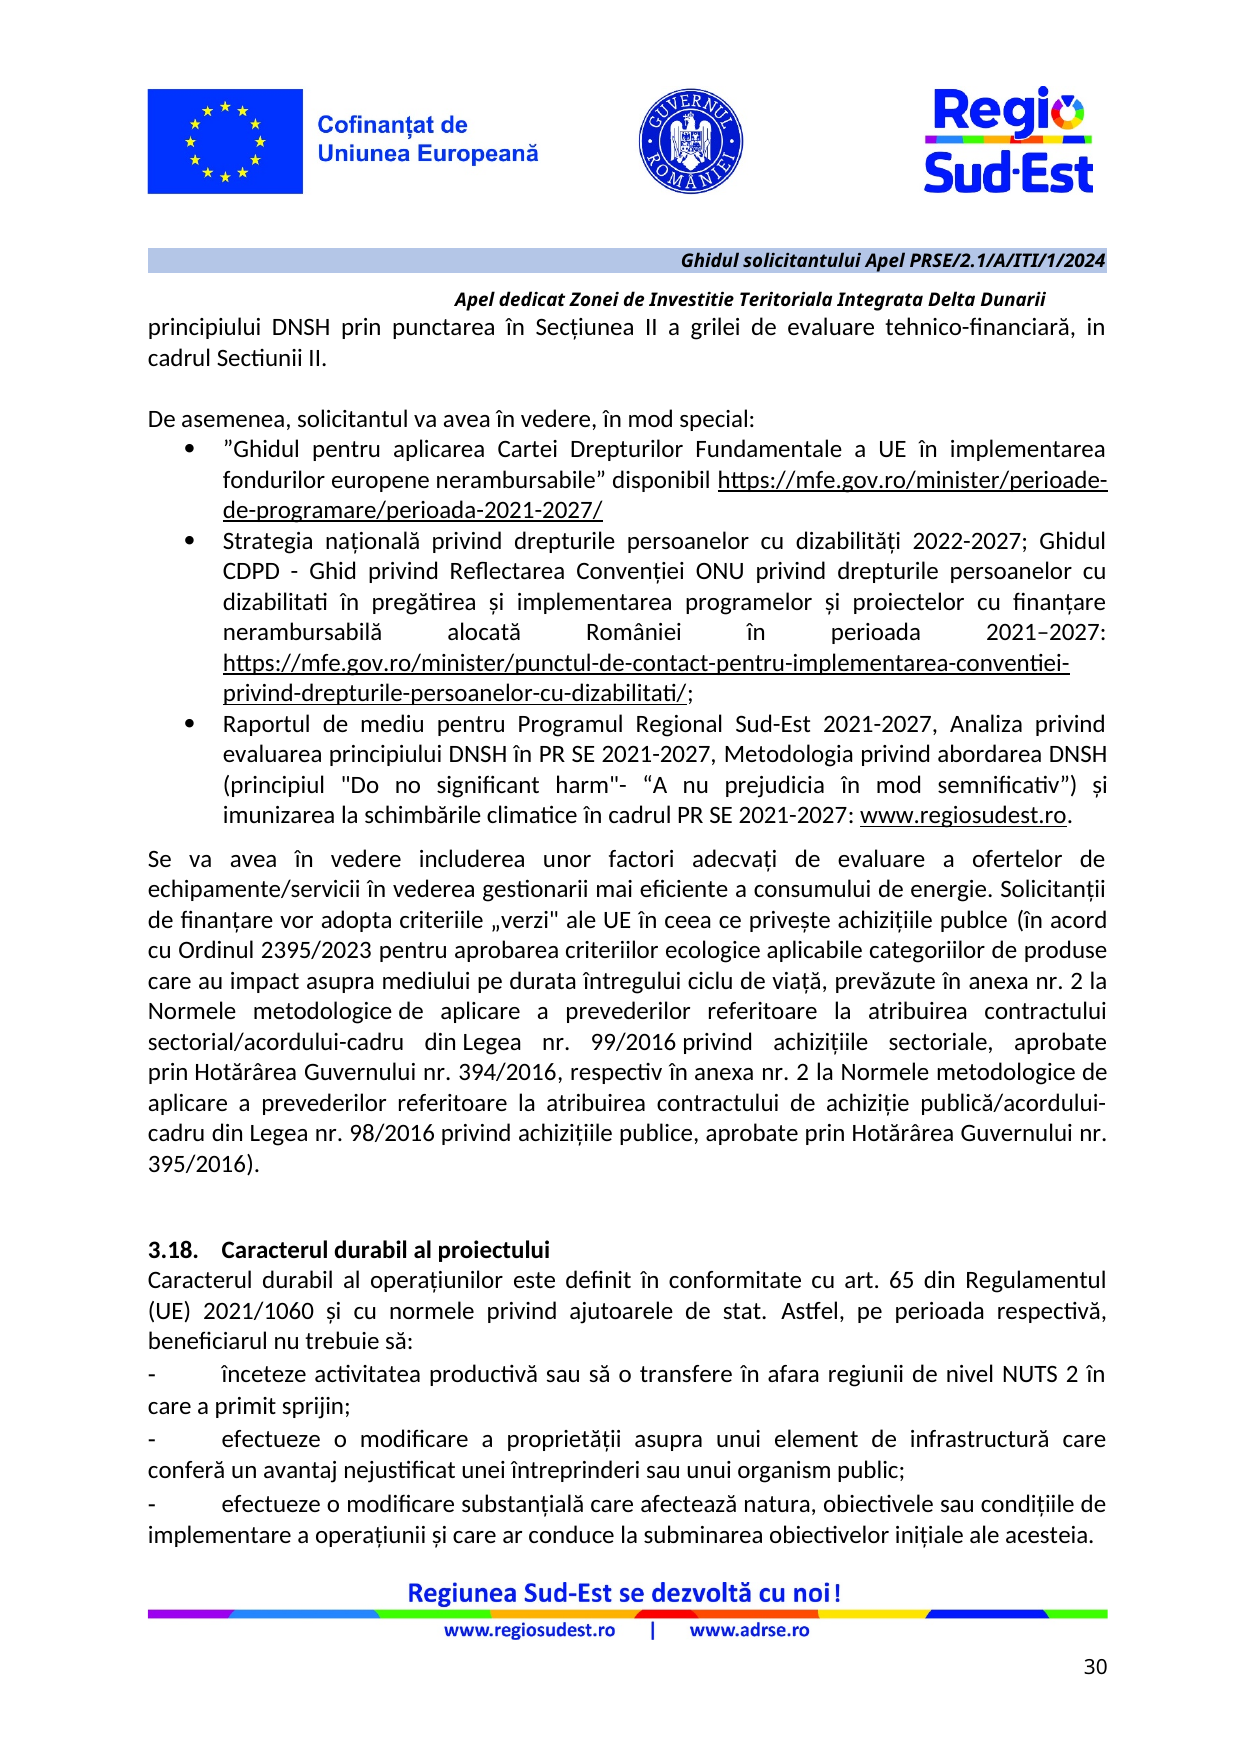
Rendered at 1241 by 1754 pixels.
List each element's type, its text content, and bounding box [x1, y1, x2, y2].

subtitle Caracterul durabil al proiectului [148, 1234, 1107, 1264]
picture [147, 86, 1093, 195]
picture [147, 1582, 1108, 1640]
text Caracterul durabil al operațiunilor este definit în conformitate cu art. 65 din Regulamentul (UE) 2021/1060 și cu normele privind ajutoarele de stat. Astfel, pe perioada respectivă, beneficiarul nu trebuie să: [148, 1264, 1107, 1356]
list Strategia națională privind drepturile persoanelor cu dizabilități 2022-2027; Ghidul CDPD - Ghid privind Reflectarea Convenției ONU privind drepturile persoanelor cu dizabilitati în pregătirea și implementarea programelor și proiectelor cu finanțare nerambursabilă alocată României în perioada 2021–2027: https://mfe.gov.ro/minister/punctul-de-contact-pentru-implementarea-conventiei-privind-drepturile-persoanelor-cu-dizabilitati/; [185, 525, 1107, 708]
list ”Ghidul pentru aplicarea Cartei Drepturilor Fundamentale a UE în implementarea fondurilor europene nerambursabile” disponibil https://mfe.gov.ro/minister/perioade-de-programare/perioada-2021-2027/ [185, 433, 1107, 525]
list efectueze o modificare a proprietății asupra unui element de infrastructură care conferă un avantaj nejustificat unei întreprinderi sau unui organism public; [148, 1421, 1107, 1485]
text De asemenea, solicitantul va avea în vedere, în mod special: [148, 403, 1107, 433]
text Se va avea în vedere includerea unor factori adecvați de evaluare a ofertelor de echipamente/servicii în vederea gestionarii mai eficiente a consumului de energie. Solicitanții de finanțare vor adopta criteriile „verzi" ale UE în ceea ce privește achizițiile publce (în acord cu Ordinul 2395/2023 pentru aprobarea criteriilor ecologice aplicabile categoriilor de produse care au impact asupra mediului pe durata întregului ciclu de viață, prevăzute în anexa nr. 2 la Normele metodologice de aplicare a prevederilor referitoare la atribuirea contractului sectorial/acordului-cadru din Legea nr. 99/2016 privind achizițiile sectoriale, aprobate prin Hotărârea Guvernului nr. 394/2016, respectiv în anexa nr. 2 la Normele metodologice de aplicare a prevederilor referitoare la atribuirea contractului de achiziție publică/acordului-cadru din Legea nr. 98/2016 privind achizițiile publice, aprobate prin Hotărârea Guvernului nr. 395/2016). [148, 843, 1107, 965]
list înceteze activitatea productivă sau să o transfere în afara regiunii de nivel NUTS 2 în care a primit sprijin; [148, 1356, 1107, 1421]
list efectueze o modificare substanțială care afectează natura, obiectivele sau condițiile de implementare a operațiunii și care ar conduce la subminarea obiectivelor inițiale ale acesteia. [148, 1485, 1107, 1550]
list Raportul de mediu pentru Programul Regional Sud-Est 2021-2027, Analiza privind evaluarea principiului DNSH în PR SE 2021-2027, Metodologia privind abordarea DNSH (principiul "Do no significant harm"- “A nu prejudicia în mod semnificativ”) și imunizarea la schimbările climatice în cadrul PR SE 2021-2027: www.regiosudest.ro. [185, 708, 1107, 830]
